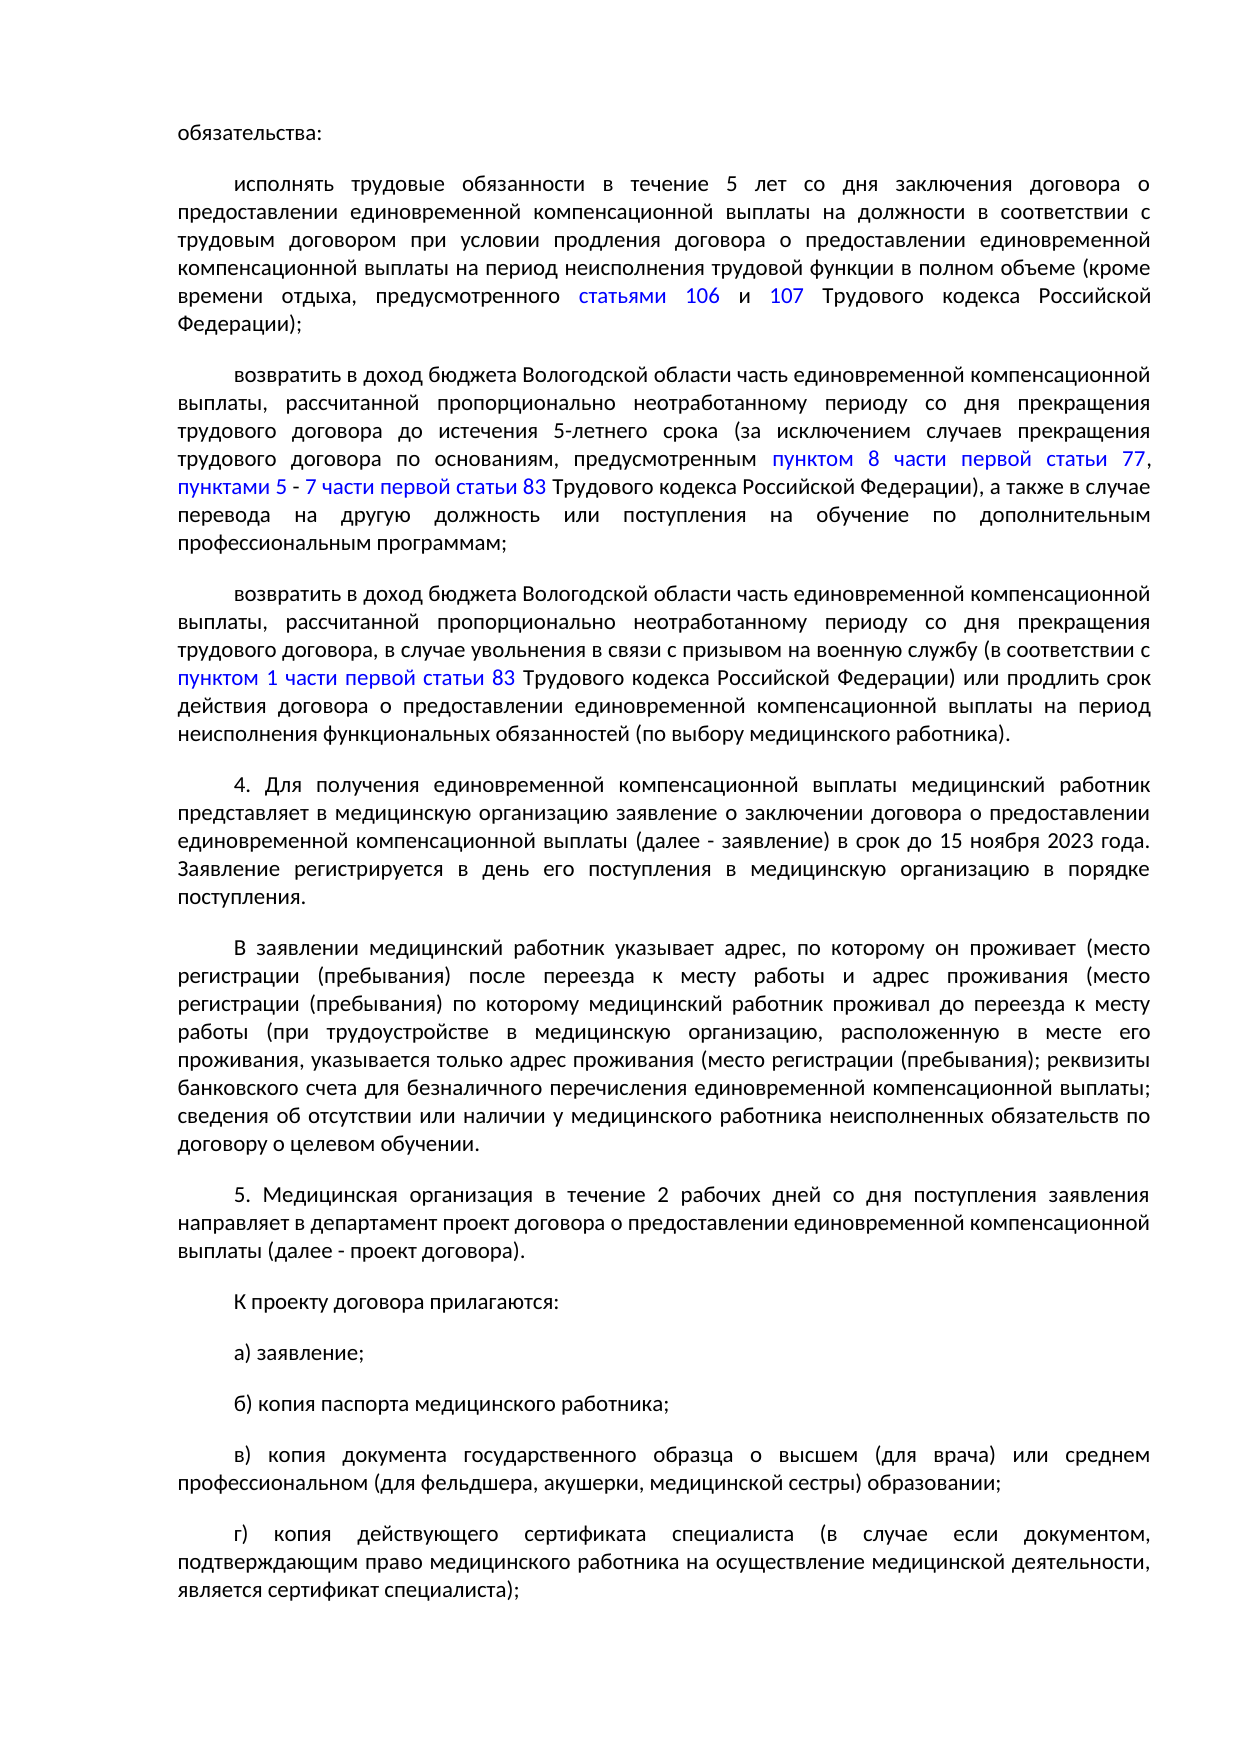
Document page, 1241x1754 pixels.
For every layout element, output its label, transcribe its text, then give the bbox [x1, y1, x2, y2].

text в) копия документа государственного образца о высшем (для врача) или среднем профессиональном (для фельдшера, акушерки, медицинской сестры) образовании; [177, 1440, 1152, 1496]
text 5. Медицинская организация в течение 2 рабочих дней со дня поступления заявления направляет в департамент проект договора о предоставлении единовременной компенсационной выплаты (далее - проект договора). [177, 1180, 1152, 1264]
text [177, 118, 1152, 146]
text возвратить в доход бюджета Вологодской области часть единовременной компенсационной выплаты, рассчитанной пропорционально неотработанному периоду со дня прекращения трудового договора, в случае увольнения в связи с призывом на военную службу (в соответствии с пунктом 1 части первой статьи 83 Трудового кодекса Российской Федерации) или продлить срок действия договора о предоставлении единовременной компенсационной выплаты на период неисполнения функциональных обязанностей (по выбору медицинского работника). [177, 579, 1152, 747]
text возвратить в доход бюджета Вологодской области часть единовременной компенсационной выплаты, рассчитанной пропорционально неотработанному периоду со дня прекращения трудового договора до истечения 5-летнего срока (за исключением случаев прекращения трудового договора по основаниям, предусмотренным пунктом 8 части первой статьи 77, пунктами 5 - 7 части первой статьи 83 Трудового кодекса Российской Федерации), а также в случае перевода на другую должность или поступления на обучение по дополнительным профессиональным программам; [177, 360, 1152, 556]
text В заявлении медицинский работник указывает адрес, по которому он проживает (место регистрации (пребывания) после переезда к месту работы и адрес проживания (место регистрации (пребывания) по которому медицинский работник проживал до переезда к месту работы (при трудоустройстве в медицинскую организацию, расположенную в месте его проживания, указывается только адрес проживания (место регистрации (пребывания); реквизиты банковского счета для безналичного перечисления единовременной компенсационной выплаты; сведения об отсутствии или наличии у медицинского работника неисполненных обязательств по договору о целевом обучении. [177, 933, 1152, 1157]
text 4. Для получения единовременной компенсационной выплаты медицинский работник представляет в медицинскую организацию заявление о заключении договора о предоставлении единовременной компенсационной выплаты (далее - заявление) в срок до 15 ноября 2023 года. Заявление регистрируется в день его поступления в медицинскую организацию в порядке поступления. [177, 770, 1152, 910]
text б) копия паспорта медицинского работника; [177, 1389, 1152, 1417]
text К проекту договора прилагаются: [177, 1287, 1152, 1315]
text а) заявление; [177, 1338, 1152, 1366]
text г) копия действующего сертификата специалиста (в случае если документом, подтверждающим право медицинского работника на осуществление медицинской деятельности, является сертификат специалиста); [177, 1519, 1152, 1603]
text исполнять трудовые обязанности в течение 5 лет со дня заключения договора о предоставлении единовременной компенсационной выплаты на должности в соответствии с трудовым договором при условии продления договора о предоставлении единовременной компенсационной выплаты на период неисполнения трудовой функции в полном объеме (кроме времени отдыха, предусмотренного статьями 106 и 107 Трудового кодекса Российской Федерации); [177, 169, 1152, 337]
